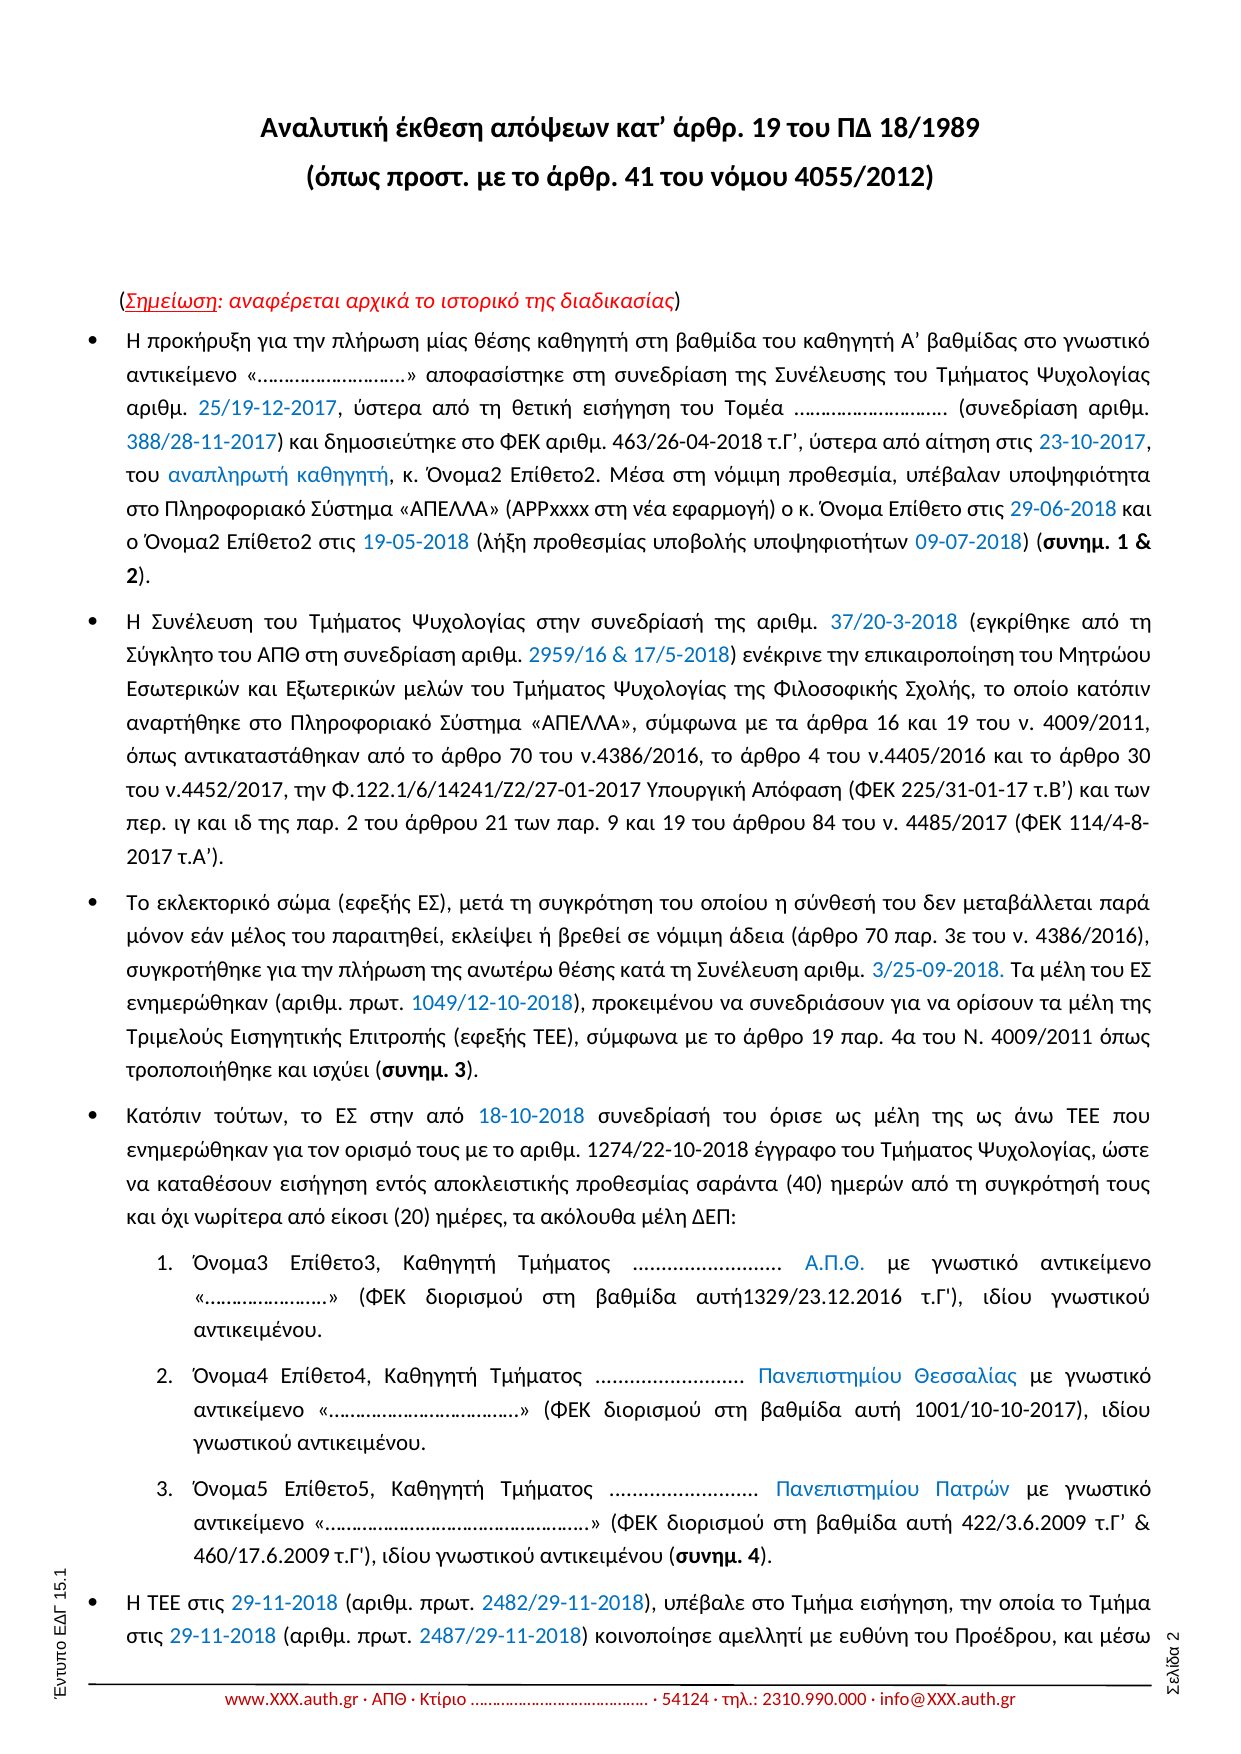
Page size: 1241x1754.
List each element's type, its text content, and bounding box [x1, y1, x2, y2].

list Η προκήρυξη για την πλήρωση μίας θέσης καθηγητή στη βαθμίδα του καθηγητή Α’ βαθμίδας στο γνωστικό αντικείμενο «……………………….» αποφασίστηκε στη συνεδρίαση της Συνέλευσης του Τμήματος Ψυχολογίας αριθμ. 25/19-12-2017, ύστερα από τη θετική εισήγηση του Τομέα ……………………….. (συνεδρίαση αριθμ. 388/28-11-2017) και δημοσιεύτηκε στο ΦΕΚ αριθμ. 463/26-04-2018 τ.Γ’, ύστερα από αίτηση στις 23-10-2017, του αναπληρωτή καθηγητή, κ. Όνομα2 Επίθετο2. Μέσα στη νόμιμη προθεσμία, υπέβαλαν υποψηφιότητα στο Πληροφοριακό Σύστημα «ΑΠΕΛΛΑ» (APPxxxx στη νέα εφαρμογή) ο κ. Όνομα Επίθετο στις 29-06-2018 και ο Όνομα2 Επίθετο2 στις 19-05-2018 (λήξη προθεσμίας υποβολής υποψηφιοτήτων 09-07-2018) (συνημ. 1 & 2). [89, 326, 1152, 589]
text Αναλυτική έκθεση απόψεων κατ’ άρθρ. 19 του ΠΔ 18/1989 [89, 109, 1152, 144]
list Η Συνέλευση του Τμήματος Ψυχολογίας στην συνεδρίασή της αριθμ. 37/20-3-2018 (εγκρίθηκε από τη Σύγκλητο του ΑΠΘ στη συνεδρίαση αριθμ. 2959/16 & 17/5-2018) ενέκρινε την επικαιροποίηση του Μητρώου Εσωτερικών και Εξωτερικών μελών του Τμήματος Ψυχολογίας της Φιλοσοφικής Σχολής, το οποίο κατόπιν αναρτήθηκε στο Πληροφοριακό Σύστημα «ΑΠΕΛΛΑ», σύμφωνα με τα άρθρα 16 και 19 του ν. 4009/2011, όπως αντικαταστάθηκαν από το άρθρο 70 του ν.4386/2016, το άρθρο 4 του ν.4405/2016 και το άρθρο 30 του ν.4452/2017, την Φ.122.1/6/14241/Ζ2/27-01-2017 Υπουργική Απόφαση (ΦΕΚ 225/31-01-17 τ.Β’) και των περ. ιγ και ιδ της παρ. 2 του άρθρου 21 των παρ. 9 και 19 του άρθρου 84 του ν. 4485/2017 (ΦΕΚ 114/4-8-2017 τ.Α’). [89, 607, 1152, 870]
list Όνομα3 Επίθετο3, Καθηγητή Τμήματος .......................... Α.Π.Θ. με γνωστικό αντικείμενο «…………………..» (ΦΕΚ διορισμού στη βαθμίδα αυτή1329/23.12.2016 τ.Γ'), ιδίου γνωστικού αντικειμένου. [156, 1248, 1152, 1343]
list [89, 1588, 1152, 1649]
list Κατόπιν τούτων, το ΕΣ στην από 18-10-2018 συνεδρίασή του όρισε ως μέλη της ως άνω ΤΕΕ που ενημερώθηκαν για τον ορισμό τους με το αριθμ. 1274/22-10-2018 έγγραφο του Τμήματος Ψυχολογίας, ώστε να καταθέσουν εισήγηση εντός αποκλειστικής προθεσμίας σαράντα (40) ημερών από τη συγκρότησή τους και όχι νωρίτερα από είκοσι (20) ημέρες, τα ακόλουθα μέλη ΔΕΠ: [89, 1102, 1152, 1230]
text (όπως προστ. με το άρθρ. 41 του νόμου 4055/2012) [89, 158, 1152, 193]
list Όνομα5 Επίθετο5, Καθηγητή Τμήματος .......................... Πανεπιστημίου Πατρών με γνωστικό αντικείμενο «…………………………………………..» (ΦΕΚ διορισμού στη βαθμίδα αυτή 422/3.6.2009 τ.Γ’ & 460/17.6.2009 τ.Γ'), ιδίου γνωστικού αντικειμένου (συνημ. 4). [156, 1474, 1152, 1569]
text (Σημείωση: αναφέρεται αρχικά το ιστορικό της διαδικασίας) [89, 286, 1152, 314]
list Όνομα4 Επίθετο4, Καθηγητή Τμήματος .......................... Πανεπιστημίου Θεσσαλίας με γνωστικό αντικείμενο «………………………………» (ΦΕΚ διορισμού στη βαθμίδα αυτή 1001/10-10-2017), ιδίου γνωστικού αντικειμένου. [156, 1361, 1152, 1456]
list Το εκλεκτορικό σώμα (εφεξής ΕΣ), μετά τη συγκρότηση του οποίου η σύνθεσή του δεν μεταβάλλεται παρά μόνον εάν μέλος του παραιτηθεί, εκλείψει ή βρεθεί σε νόμιμη άδεια (άρθρο 70 παρ. 3ε του ν. 4386/2016), συγκροτήθηκε για την πλήρωση της ανωτέρω θέσης κατά τη Συνέλευση αριθμ. 3/25-09-2018. Τα μέλη του ΕΣ ενημερώθηκαν (αριθμ. πρωτ. 1049/12-10-2018), προκειμένου να συνεδριάσουν για να ορίσουν τα μέλη της Τριμελούς Εισηγητικής Επιτροπής (εφεξής ΤΕΕ), σύμφωνα με το άρθρο 19 παρ. 4α του Ν. 4009/2011 όπως τροποποιήθηκε και ισχύει (συνημ. 3). [89, 888, 1152, 1083]
